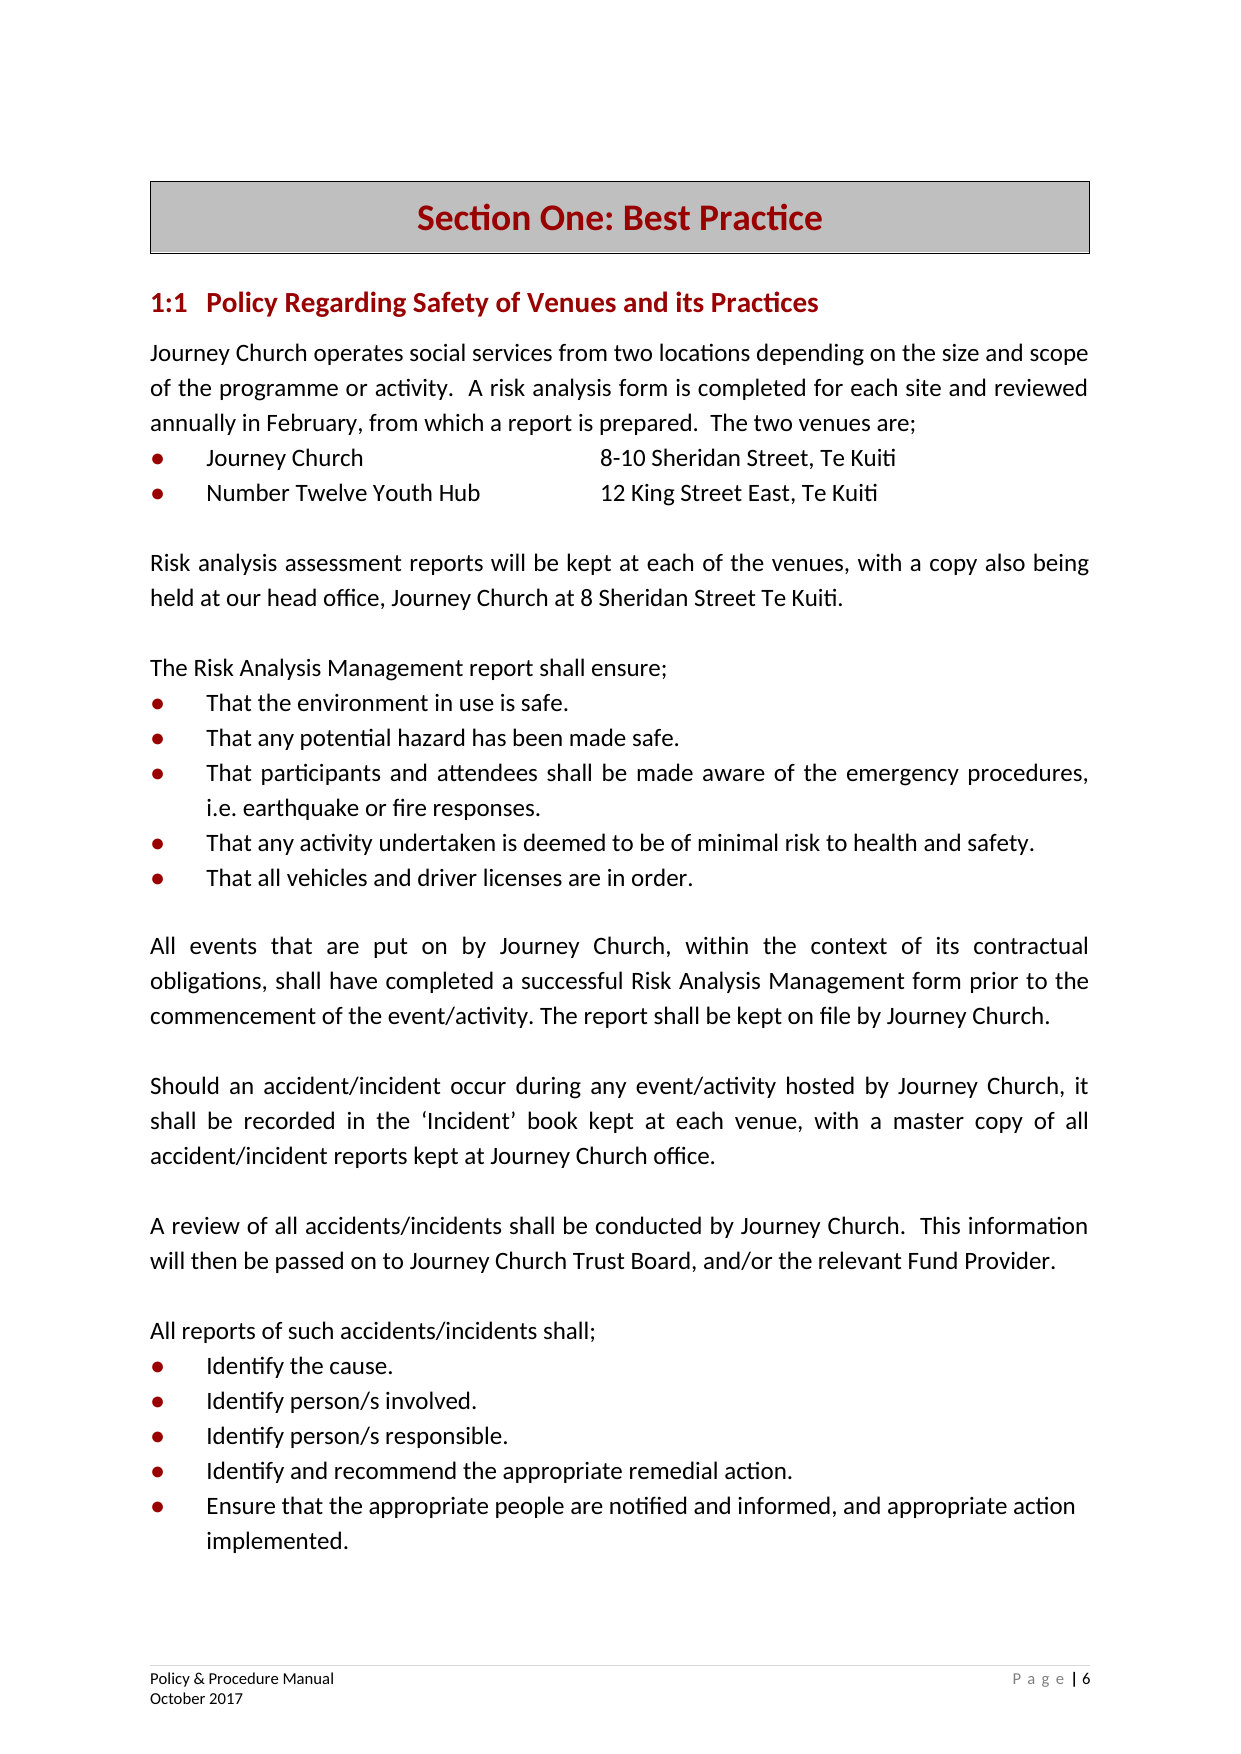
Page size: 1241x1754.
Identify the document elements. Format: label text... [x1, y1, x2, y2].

text 1:1 Policy Regarding Safety of Venues and its Practices [150, 284, 1090, 319]
text Risk analysis assessment reports will be kept at each of the venues, with a copy also being held at our head office, Journey Church at 8 Sheridan Street Te Kuiti. [150, 547, 1090, 613]
text Should an accident/incident occur during any event/activity hosted by Journey Church, it shall be recorded in the ‘Incident’ book kept at each venue, with a master copy of all accident/incident reports kept at Journey Church office. [150, 1070, 1090, 1171]
text ● That all vehicles and driver licenses are in order. [150, 862, 1090, 893]
text ● That any potential hazard has been made safe. [150, 722, 1090, 753]
table_header Section One: Best Practice [151, 182, 1089, 252]
text ● Number Twelve Youth Hub 12 King Street East, Te Kuiti [150, 477, 1090, 508]
text ● That participants and attendees shall be made aware of the emergency procedures, i.e. earthquake or fire responses. [150, 757, 1090, 823]
text The Risk Analysis Management report shall ensure; [150, 652, 1090, 683]
text All events that are put on by Journey Church, within the context of its contractual obligations, shall have completed a successful Risk Analysis Management form prior to the commencement of the event/activity. The report shall be kept on file by Journey Church. [150, 930, 1090, 1031]
text ● Ensure that the appropriate people are notified and informed, and appropriate action implemented. [150, 1490, 1090, 1556]
text A review of all accidents/incidents shall be conducted by Journey Church. This information will then be passed on to Journey Church Trust Board, and/or the relevant Fund Provider. [150, 1210, 1090, 1276]
text ● Identify person/s involved. [150, 1385, 1090, 1416]
text All reports of such accidents/incidents shall; [150, 1315, 1090, 1346]
text ● That the environment in use is safe. [150, 687, 1090, 718]
text ● Identify the cause. [150, 1350, 1090, 1381]
text Journey Church operates social services from two locations depending on the size and scope of the programme or activity. A risk analysis form is completed for each site and reviewed annually in February, from which a report is prepared. The two venues are; [150, 337, 1090, 438]
text ● That any activity undertaken is deemed to be of minimal risk to health and safety. [150, 827, 1090, 858]
text ● Identify and recommend the appropriate remedial action. [150, 1455, 1090, 1486]
text ● Journey Church 8-10 Sheridan Street, Te Kuiti [150, 442, 1090, 473]
text ● Identify person/s responsible. [150, 1420, 1090, 1451]
